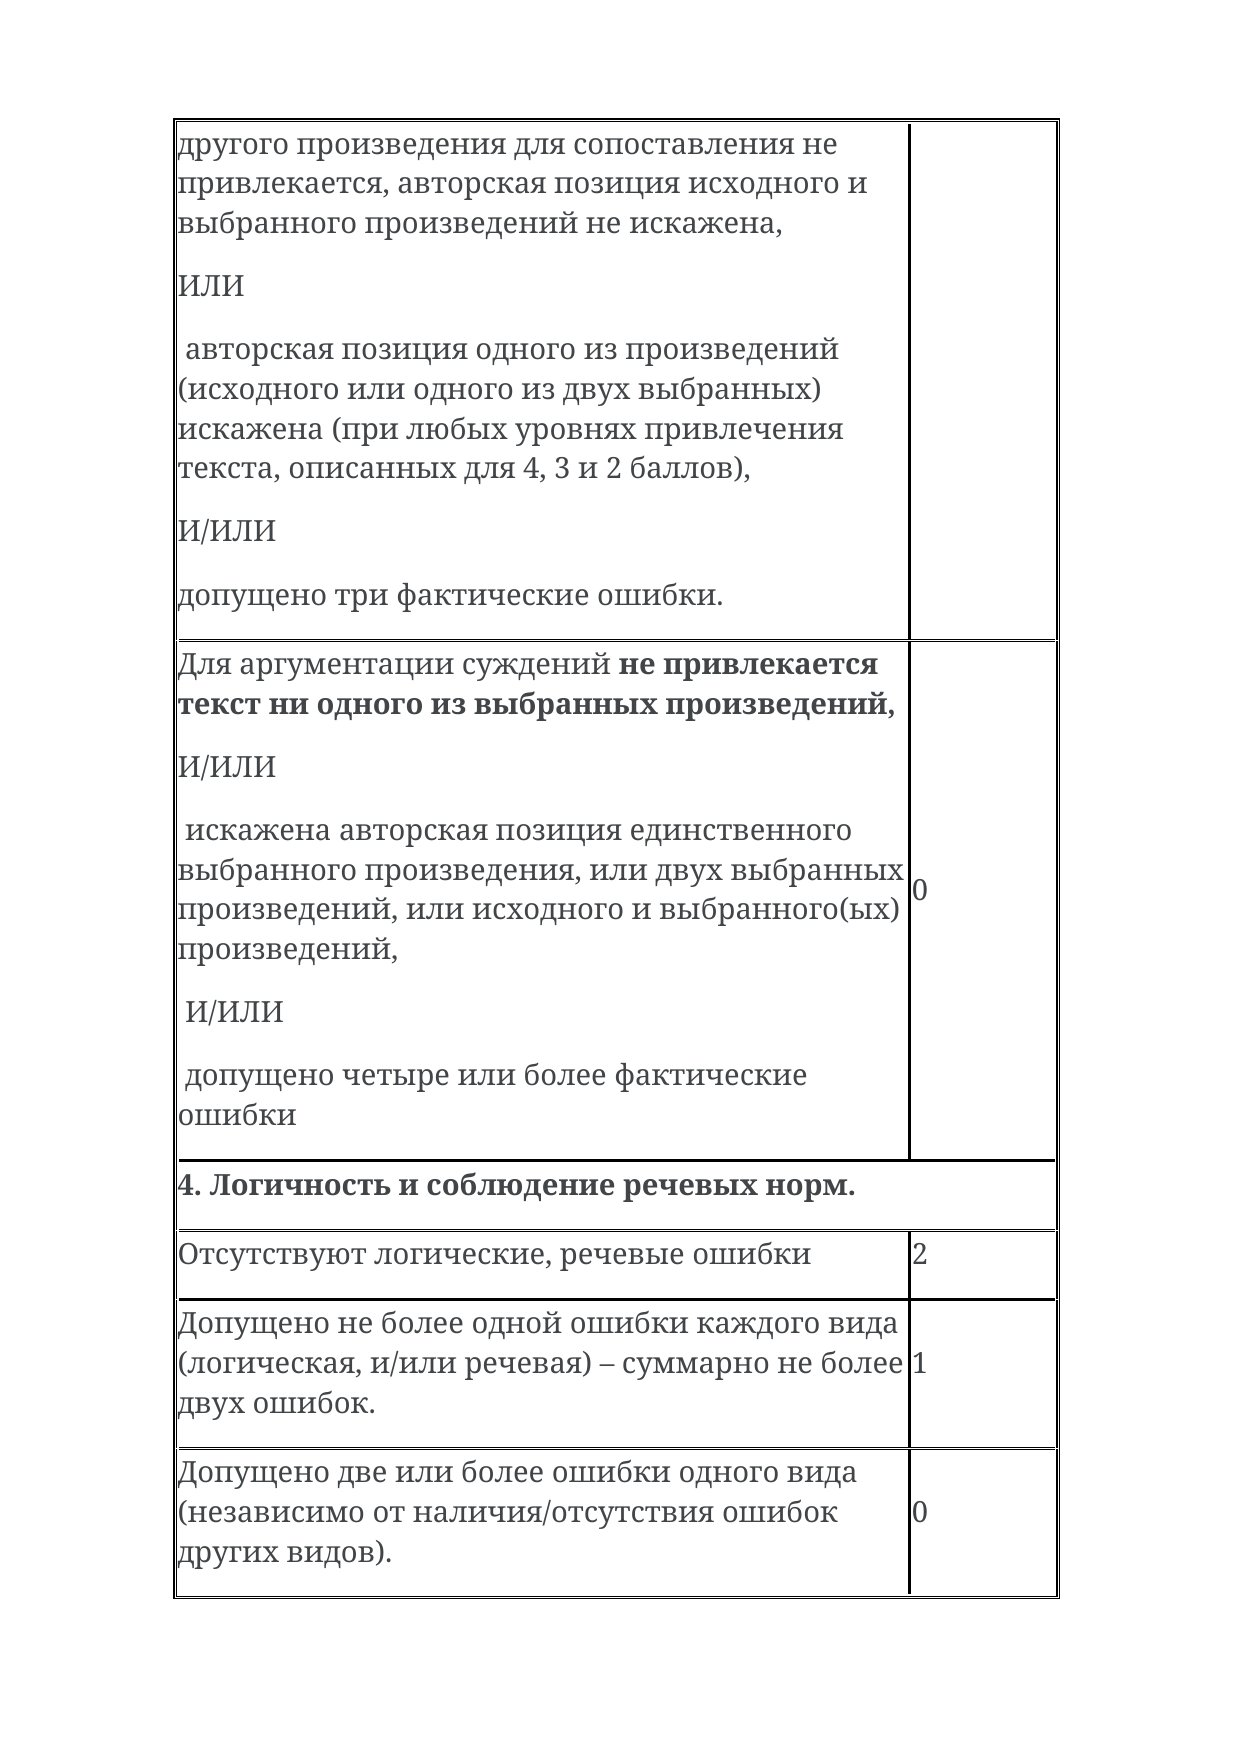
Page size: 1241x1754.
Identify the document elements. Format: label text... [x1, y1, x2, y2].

table_cell 0 [911, 639, 1057, 1159]
table_cell 4. Логичность и соблюдение речевых норм. [177, 1159, 1056, 1228]
table_cell 0 [909, 1447, 1058, 1596]
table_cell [177, 122, 909, 638]
table_cell Отсутствуют логические, речевые ошибки [177, 1229, 908, 1298]
table_cell Допущено не более одной ошибки каждого вида (логическая, и/или речевая) – суммарно не более двух ошибок. [175, 1298, 908, 1447]
table_cell 1 [909, 122, 1056, 638]
table_cell 2 [911, 1229, 1057, 1298]
table_cell 1 [911, 1298, 1058, 1447]
table_cell Для аргументации суждений не привлекается текст ни одного из выбранных произведений, И/ИЛИ искажена авторская позиция единственного выбранного произведения, или двух выбранных произведений, или исходного и выбранного(ых) произведений, И/ИЛИ допущено четыре или более фактические ошибки [177, 639, 908, 1159]
table_cell Допущено две или более ошибки одного вида (независимо от наличия/отсутствия ошибок других видов). [175, 1447, 909, 1596]
